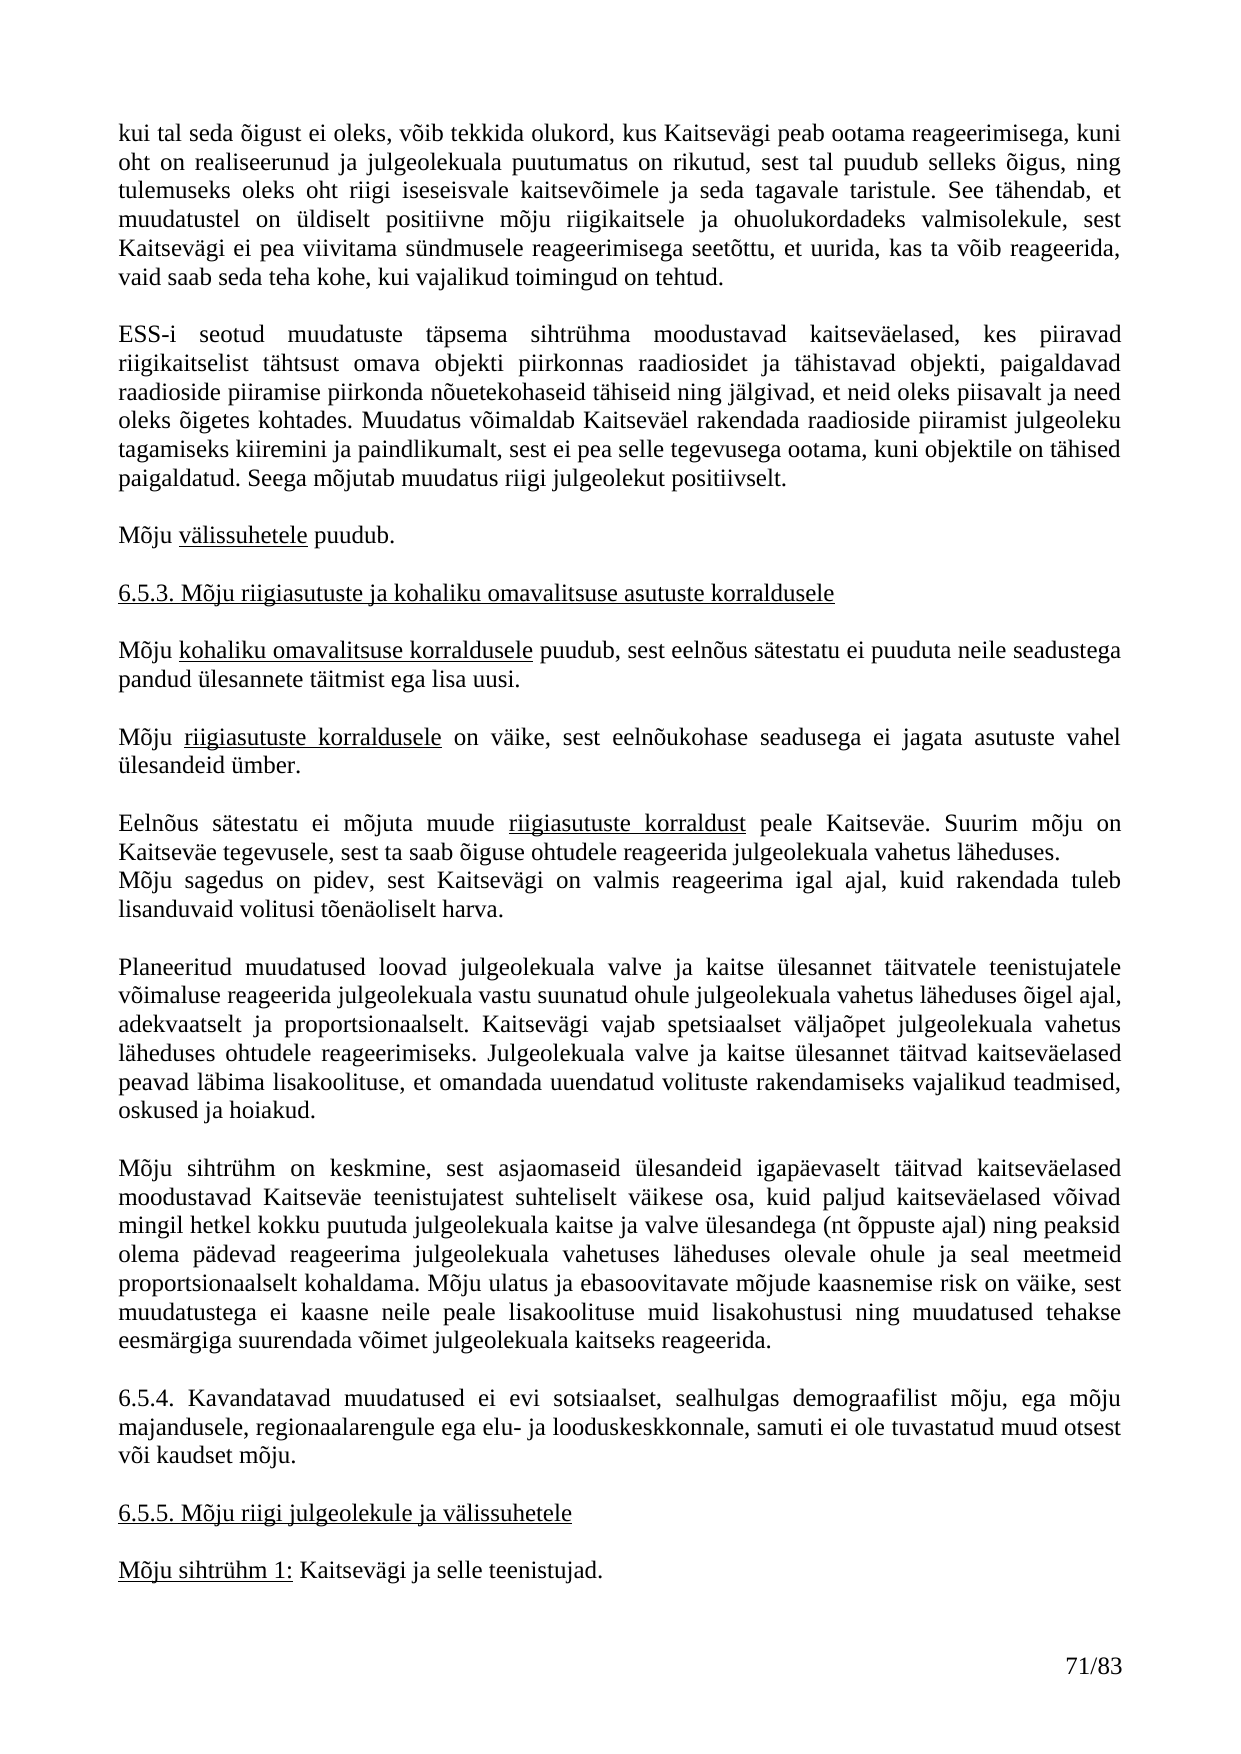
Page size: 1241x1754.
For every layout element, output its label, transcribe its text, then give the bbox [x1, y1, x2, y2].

text Mõju sihtrühm 1: Kaitsevägi ja selle teenistujad. [118, 1556, 1122, 1584]
text 6.5.5. Mõju riigi julgeolekule ja välissuhetele [118, 1498, 1122, 1527]
text Mõju kohaliku omavalitsuse korraldusele puudub, sest eelnõus sätestatu ei puuduta neile seadustega pandud ülesannete täitmist ega lisa uusi. [118, 636, 1122, 693]
text Planeeritud muudatused loovad julgeolekuala valve ja kaitse ülesannet täitvatele teenistujatele võimaluse reageerida julgeolekuala vastu suunatud ohule julgeolekuala vahetus läheduses õigel ajal, adekvaatselt ja proportsionaalselt. Kaitsevägi vajab spetsiaalset väljaõpet julgeolekuala vahetus läheduses ohtudele reageerimiseks. Julgeolekuala valve ja kaitse ülesannet täitvad kaitseväelased peavad läbima lisakoolituse, et omandada uuendatud volituste rakendamiseks vajalikud teadmised, oskused ja hoiakud. [118, 952, 1122, 1124]
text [118, 118, 1122, 291]
text Eelnõus sätestatu ei mõjuta muude riigiasutuste korraldust peale Kaitseväe. Suurim mõju on Kaitseväe tegevusele, sest ta saab õiguse ohtudele reageerida julgeolekuala vahetus läheduses. [118, 808, 1122, 866]
text 6.5.3. Mõju riigiasutuste ja kohaliku omavalitsuse asutuste korraldusele [118, 578, 1122, 607]
text Mõju riigiasutuste korraldusele on väike, sest eelnõukohase seadusega ei jagata asutuste vahel ülesandeid ümber. [118, 722, 1122, 779]
text 6.5.4. Kavandatavad muudatused ei evi sotsiaalset, sealhulgas demograafilist mõju, ega mõju majandusele, regionaalarengule ega elu- ja looduskeskkonnale, samuti ei ole tuvastatud muud otsest või kaudset mõju. [118, 1383, 1122, 1469]
text ESS-i seotud muudatuste täpsema sihtrühma moodustavad kaitseväelased, kes piiravad riigikaitselist tähtsust omava objekti piirkonnas raadiosidet ja tähistavad objekti, paigaldavad raadioside piiramise piirkonda nõuetekohaseid tähiseid ning jälgivad, et neid oleks piisavalt ja need oleks õigetes kohtades. Muudatus võimaldab Kaitseväel rakendada raadioside piiramist julgeoleku tagamiseks kiiremini ja paindlikumalt, sest ei pea selle tegevusega ootama, kuni objektile on tähised paigaldatud. Seega mõjutab muudatus riigi julgeolekut positiivselt. [118, 319, 1122, 492]
text Mõju sihtrühm on keskmine, sest asjaomaseid ülesandeid igapäevaselt täitvad kaitseväelased moodustavad Kaitseväe teenistujatest suhteliselt väikese osa, kuid paljud kaitseväelased võivad mingil hetkel kokku puutuda julgeolekuala kaitse ja valve ülesandega (nt õppuste ajal) ning peaksid olema pädevad reageerima julgeolekuala vahetuses läheduses olevale ohule ja seal meetmeid proportsionaalselt kohaldama. Mõju ulatus ja ebasoovitavate mõjude kaasnemise risk on väike, sest muudatustega ei kaasne neile peale lisakoolituse muid lisakohustusi ning muudatused tehakse eesmärgiga suurendada võimet julgeolekuala kaitseks reageerida. [118, 1153, 1122, 1354]
text Mõju välissuhetele puudub. [118, 521, 1122, 549]
text Mõju sagedus on pidev, sest Kaitsevägi on valmis reageerima igal ajal, kuid rakendada tuleb lisanduvaid volitusi tõenäoliselt harva. [118, 866, 1122, 923]
